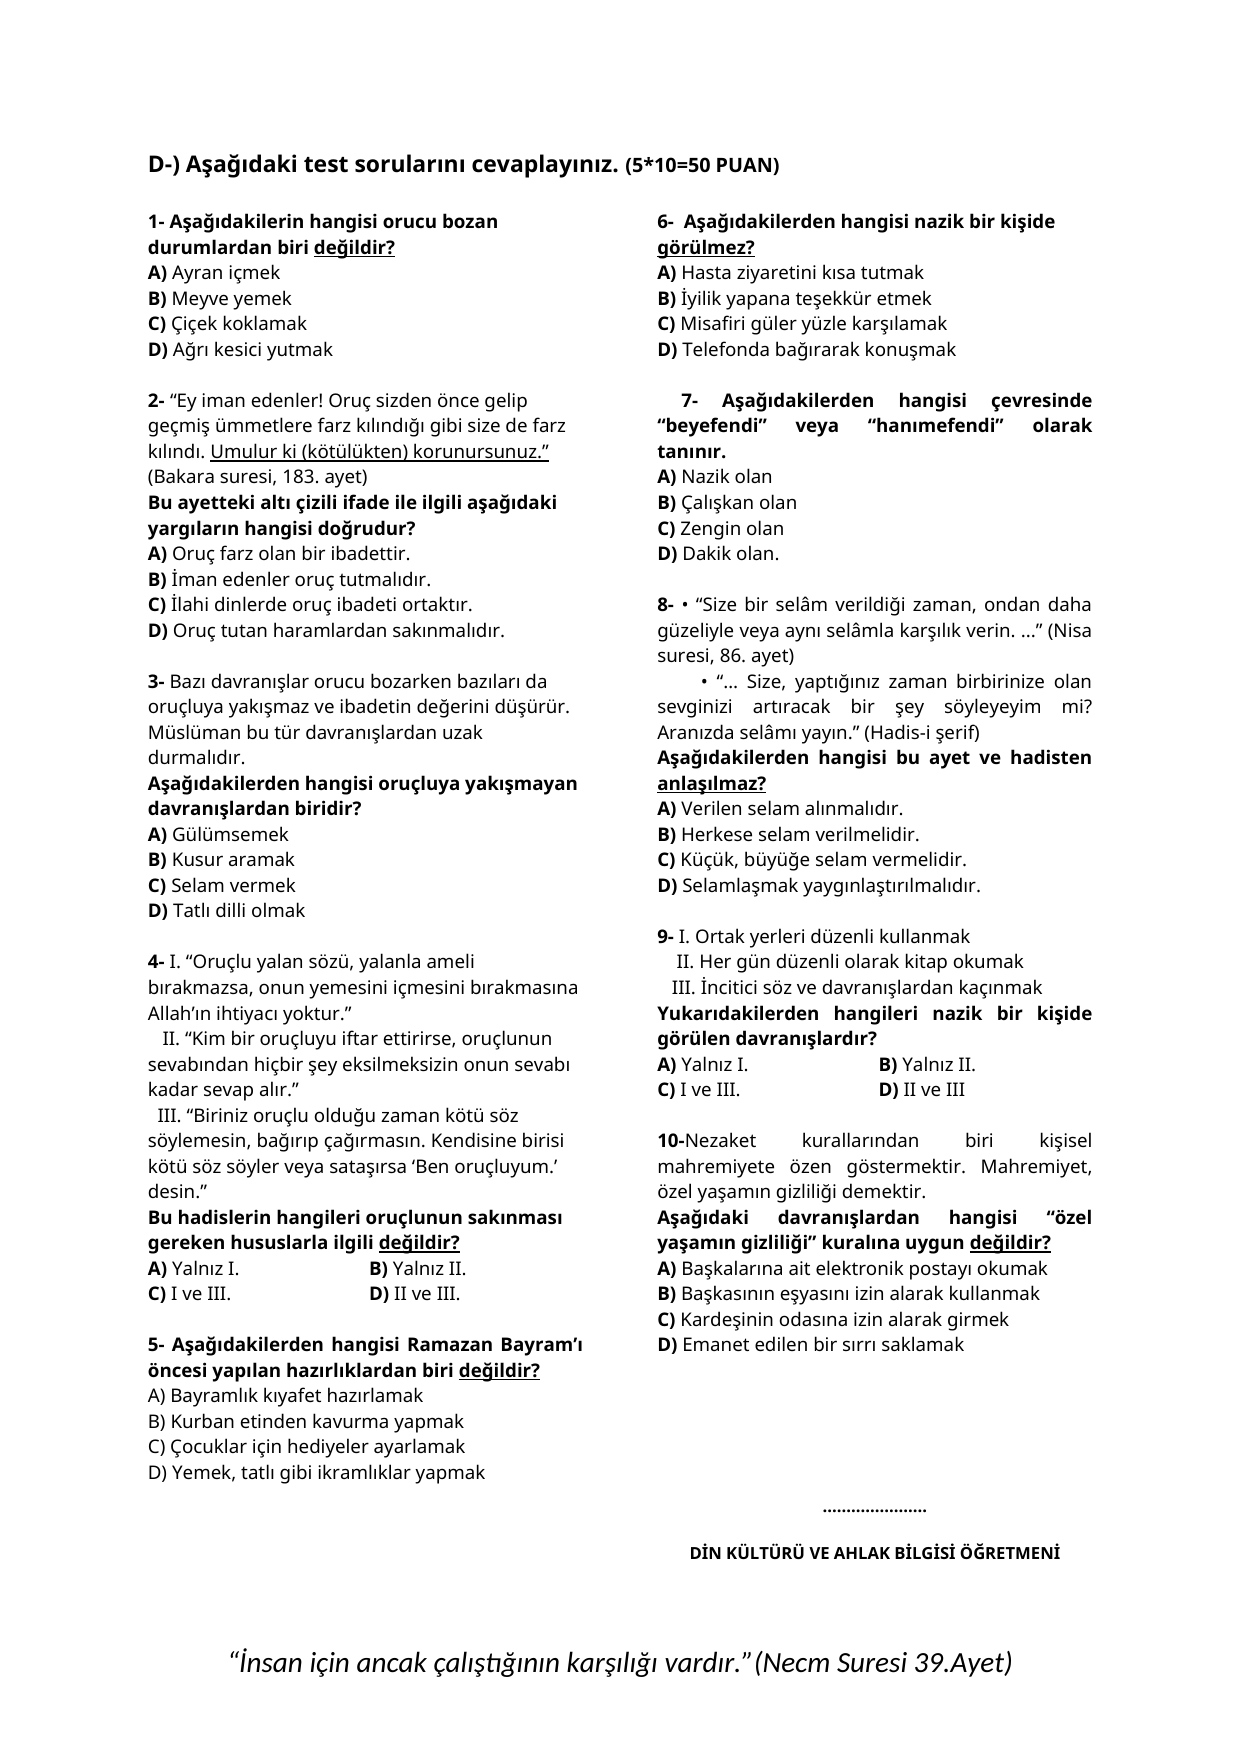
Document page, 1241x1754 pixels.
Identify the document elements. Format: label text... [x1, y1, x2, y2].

text 7- Aşağıdakilerden hangisi çevresinde “beyefendi” veya “hanımefendi” olarak tanınır. [657, 387, 1092, 464]
text D) Dakik olan. [657, 540, 1092, 566]
text B) Çalışkan olan [657, 489, 1092, 515]
text D) Ağrı kesici yutmak [148, 336, 583, 362]
text Aşağıdakilerden hangisi bu ayet ve hadisten anlaşılmaz? [657, 744, 1092, 796]
text D) Tatlı dilli olmak [148, 898, 583, 923]
text C) Kardeşinin odasına izin alarak girmek [657, 1306, 1092, 1332]
text C) Küçük, büyüğe selam vermelidir. [657, 847, 1092, 872]
text III. “Biriniz oruçlu olduğu zaman kötü söz söylemesin, bağırıp çağırmasın. Kendisine birisi kötü söz söyler veya sataşırsa ‘Ben oruçluyum.’ desin.” [148, 1102, 583, 1204]
text B) Herkese selam verilmelidir. [657, 821, 1092, 847]
text B) Kurban etinden kavurma yapmak [148, 1408, 583, 1434]
text A) Hasta ziyaretini kısa tutmak [657, 260, 1092, 285]
text A) Ayran içmek [148, 260, 583, 285]
text Yukarıdakilerden hangileri nazik bir kişide görülen davranışlardır? [657, 1000, 1092, 1051]
text 5- Aşağıdakilerden hangisi Ramazan Bayram’ı öncesi yapılan hazırlıklardan biri değildir? [148, 1332, 583, 1383]
text C) Çocuklar için hediyeler ayarlamak [148, 1434, 583, 1459]
text A) Gülümsemek [148, 821, 583, 847]
text A) Bayramlık kıyafet hazırlamak [148, 1383, 583, 1408]
text A) Nazik olan [657, 464, 1092, 489]
text (Bakara suresi, 183. ayet) [148, 464, 583, 489]
text D) Yemek, tatlı gibi ikramlıklar yapmak [148, 1459, 583, 1485]
text B) Meyve yemek [148, 285, 583, 311]
text D) Telefonda bağırarak konuşmak [657, 336, 1092, 362]
text II. “Kim bir oruçluyu iftar ettirirse, oruçlunun sevabından hiçbir şey eksilmeksizin onun sevabı kadar sevap alır.” [148, 1025, 583, 1102]
text A) Verilen selam alınmalıdır. [657, 796, 1092, 821]
text Aşağıdaki davranışlardan hangisi “özel yaşamın gizliliği” kuralına uygun değildir? [657, 1204, 1092, 1255]
text D) Emanet edilen bir sırrı saklamak [657, 1332, 1092, 1357]
text Bu ayetteki altı çizili ifade ile ilgili aşağıdaki yargıların hangisi doğrudur? [148, 489, 583, 540]
text 2- “Ey iman edenler! Oruç sizden önce gelip geçmiş ümmetlere farz kılındığı gibi size de farz kılındı. Umulur ki (kötülükten) korunursunuz.” [148, 387, 583, 464]
text III. İncitici söz ve davranışlardan kaçınmak [657, 974, 1092, 1000]
text Aşağıdakilerden hangisi oruçluya yakışmayan davranışlardan biridir? [148, 770, 583, 821]
text 8- • “Size bir selâm verildiği zaman, ondan daha güzeliyle veya aynı selâmla karşılık verin. ...” (Nisa suresi, 86. ayet) [657, 591, 1092, 668]
text A) Yalnız I. B) Yalnız II. [657, 1051, 1092, 1076]
text C) I ve III. D) II ve III. [148, 1281, 583, 1306]
text • “… Size, yaptığınız zaman birbirinize olan sevginizi artıracak bir şey söyleyeyim mi? Aranızda selâmı yayın.” (Hadis-i şerif) [657, 668, 1092, 744]
text C) Zengin olan [657, 515, 1092, 540]
text C) Misafiri güler yüzle karşılamak [657, 311, 1092, 336]
text D) Oruç tutan haramlardan sakınmalıdır. [148, 617, 583, 642]
text B) İyilik yapana teşekkür etmek [657, 285, 1092, 311]
text B) İman edenler oruç tutmalıdır. [148, 566, 583, 591]
text 4- I. “Oruçlu yalan sözü, yalanla ameli bırakmazsa, onun yemesini içmesini bırakmasına Allah’ın ihtiyacı yoktur.” [148, 949, 583, 1025]
text Bu hadislerin hangileri oruçlunun sakınması gereken hususlarla ilgili değildir? [148, 1204, 583, 1255]
text 6- Aşağıdakilerden hangisi nazik bir kişide görülmez? [657, 209, 1092, 260]
text 9- I. Ortak yerleri düzenli kullanmak [657, 923, 1092, 949]
text C) İlahi dinlerde oruç ibadeti ortaktır. [148, 591, 583, 617]
text B) Kusur aramak [148, 847, 583, 872]
text D-) Aşağıdaki test sorularını cevaplayınız. (5*10=50 PUAN) [148, 148, 1092, 179]
text II. Her gün düzenli olarak kitap okumak [657, 949, 1092, 974]
text 1- Aşağıdakilerin hangisi orucu bozan durumlardan biri değildir? [148, 209, 583, 260]
text 10-Nezaket kurallarından biri kişisel mahremiyete özen göstermektir. Mahremiyet, özel yaşamın gizliliği demektir. [657, 1127, 1092, 1204]
text …………………. [657, 1494, 1092, 1517]
text D) Selamlaşmak yaygınlaştırılmalıdır. [657, 872, 1092, 898]
text 3- Bazı davranışlar orucu bozarken bazıları da oruçluya yakışmaz ve ibadetin değerini düşürür. Müslüman bu tür davranışlardan uzak durmalıdır. [148, 668, 583, 770]
text A) Oruç farz olan bir ibadettir. [148, 540, 583, 566]
text C) I ve III. D) II ve III [657, 1076, 1092, 1102]
text DİN KÜLTÜRÜ VE AHLAK BİLGİSİ ÖĞRETMENİ [657, 1541, 1092, 1564]
text C) Çiçek koklamak [148, 311, 583, 336]
text A) Yalnız I. B) Yalnız II. [148, 1255, 583, 1281]
text C) Selam vermek [148, 872, 583, 898]
text B) Başkasının eşyasını izin alarak kullanmak [657, 1281, 1092, 1306]
text A) Başkalarına ait elektronik postayı okumak [657, 1255, 1092, 1281]
